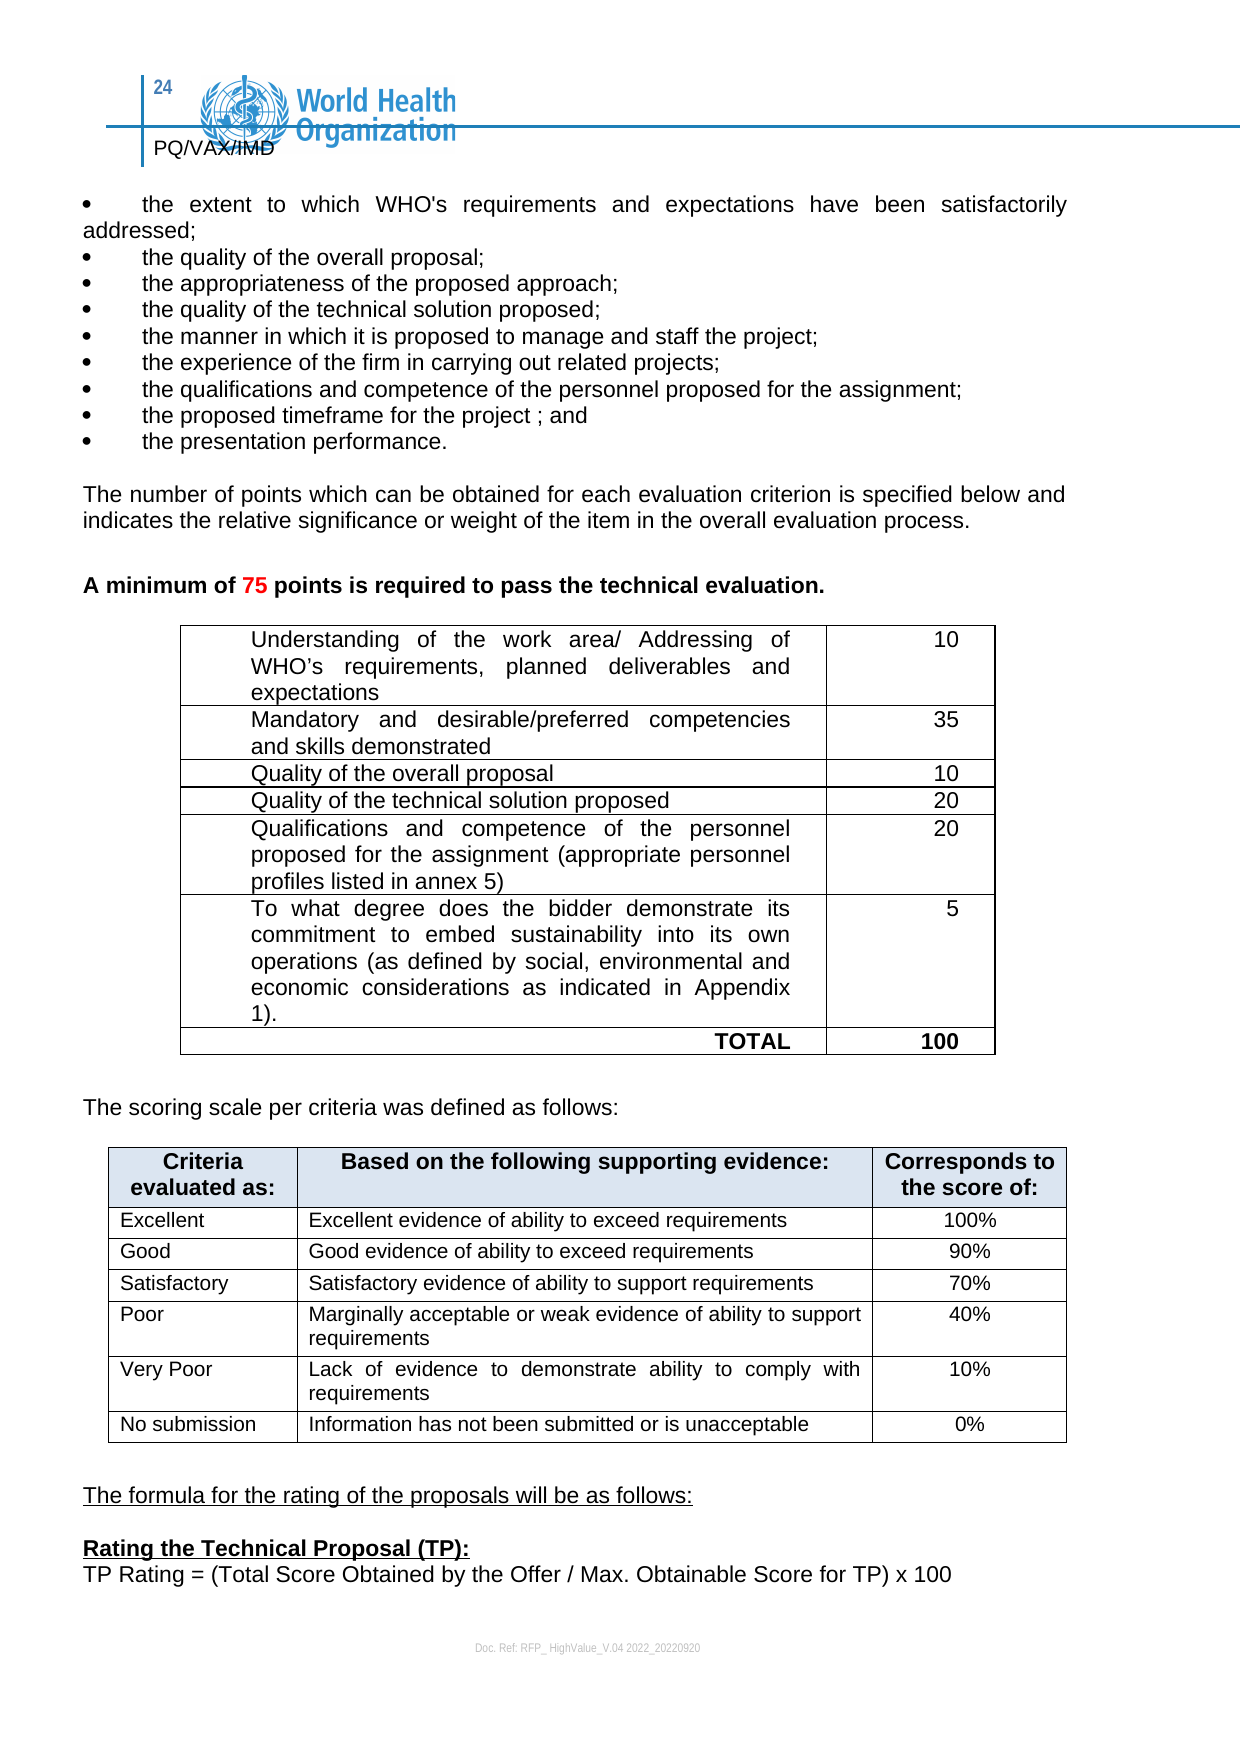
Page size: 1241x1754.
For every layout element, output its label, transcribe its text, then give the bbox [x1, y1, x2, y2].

table_cell 100% [873, 1208, 1066, 1238]
list the appropriateness of the proposed approach; [83, 270, 1068, 296]
table_cell Satisfactory evidence of ability to support requirements [298, 1270, 872, 1301]
table_cell 10 [827, 760, 994, 786]
text The scoring scale per criteria was defined as follows: [83, 1094, 1068, 1120]
list the experience of the firm in carrying out related projects; [83, 349, 1068, 376]
table_header Understanding of the work area/ Addressing of WHO’s requirements, planned deliverables and expectations [181, 626, 826, 705]
picture [252, 144, 256, 154]
list the proposed timeframe for the project ; and [83, 402, 1068, 428]
list the quality of the overall proposal; [83, 244, 1068, 270]
list the extent to which WHO's requirements and expectations have been satisfactorily addressed; [83, 191, 1068, 244]
table_cell 20 [827, 815, 994, 894]
table_cell TOTAL [181, 1028, 826, 1054]
table_header Based on the following supporting evidence: [298, 1148, 872, 1207]
table_cell Lack of evidence to demonstrate ability to comply with requirements [298, 1357, 872, 1411]
table_cell Poor [109, 1302, 297, 1356]
table_cell Good evidence of ability to exceed requirements [298, 1239, 872, 1269]
table_header Corresponds to the score of: [873, 1148, 1066, 1207]
table_cell Marginally acceptable or weak evidence of ability to support requirements [298, 1302, 872, 1356]
picture [245, 143, 249, 154]
table_cell To what degree does the bidder demonstrate its commitment to embed sustainability into its own operations (as defined by social, environmental and economic considerations as indicated in Appendix 1). [181, 895, 826, 1027]
table_cell Excellent [109, 1208, 297, 1238]
text The number of points which can be obtained for each evaluation criterion is specified below and indicates the relative significance or weight of the item in the overall evaluation process. [83, 481, 1068, 534]
table_cell Mandatory and desirable/preferred competencies and skills demonstrated [181, 706, 826, 759]
table_cell 100 [827, 1028, 994, 1054]
list the qualifications and competence of the personnel proposed for the assignment; [83, 376, 1068, 402]
table_cell Quality of the overall proposal [181, 760, 826, 786]
text A minimum of 75 points is required to pass the technical evaluation. [83, 572, 1068, 599]
table_cell 0% [873, 1412, 1066, 1442]
table_cell 40% [873, 1302, 1066, 1356]
table_cell 10% [873, 1357, 1066, 1411]
picture [200, 128, 456, 154]
table_cell Very Poor [109, 1357, 297, 1411]
table_cell 20 [827, 788, 994, 814]
table_cell Information has not been submitted or is unacceptable [298, 1412, 872, 1442]
list the quality of the technical solution proposed; [83, 296, 1068, 323]
text TP Rating = (Total Score Obtained by the Offer / Max. Obtainable Score for TP) x 100 [83, 1561, 1092, 1587]
table_header Criteria evaluated as: [109, 1148, 297, 1207]
table_cell No submission [109, 1412, 297, 1442]
table_header 10 [827, 626, 994, 705]
table_cell Satisfactory [109, 1270, 297, 1301]
table_cell Good [109, 1239, 297, 1269]
table_cell 90% [873, 1239, 1066, 1269]
list the presentation performance. [83, 428, 1068, 454]
table_cell 5 [827, 895, 994, 1027]
table_cell 70% [873, 1270, 1066, 1301]
text Rating the Technical Proposal (TP): [83, 1535, 1092, 1561]
picture [263, 142, 271, 153]
table_cell 35 [827, 706, 994, 759]
table_cell Excellent evidence of ability to exceed requirements [298, 1208, 872, 1238]
table_cell Qualifications and competence of the personnel proposed for the assignment (appropriate personnel profiles listed in annex 5) [181, 815, 826, 894]
picture [200, 75, 456, 125]
table_cell Quality of the technical solution proposed [181, 788, 826, 814]
list the manner in which it is proposed to manage and staff the project; [83, 323, 1068, 349]
text The formula for the rating of the proposals will be as follows: [83, 1482, 1092, 1508]
